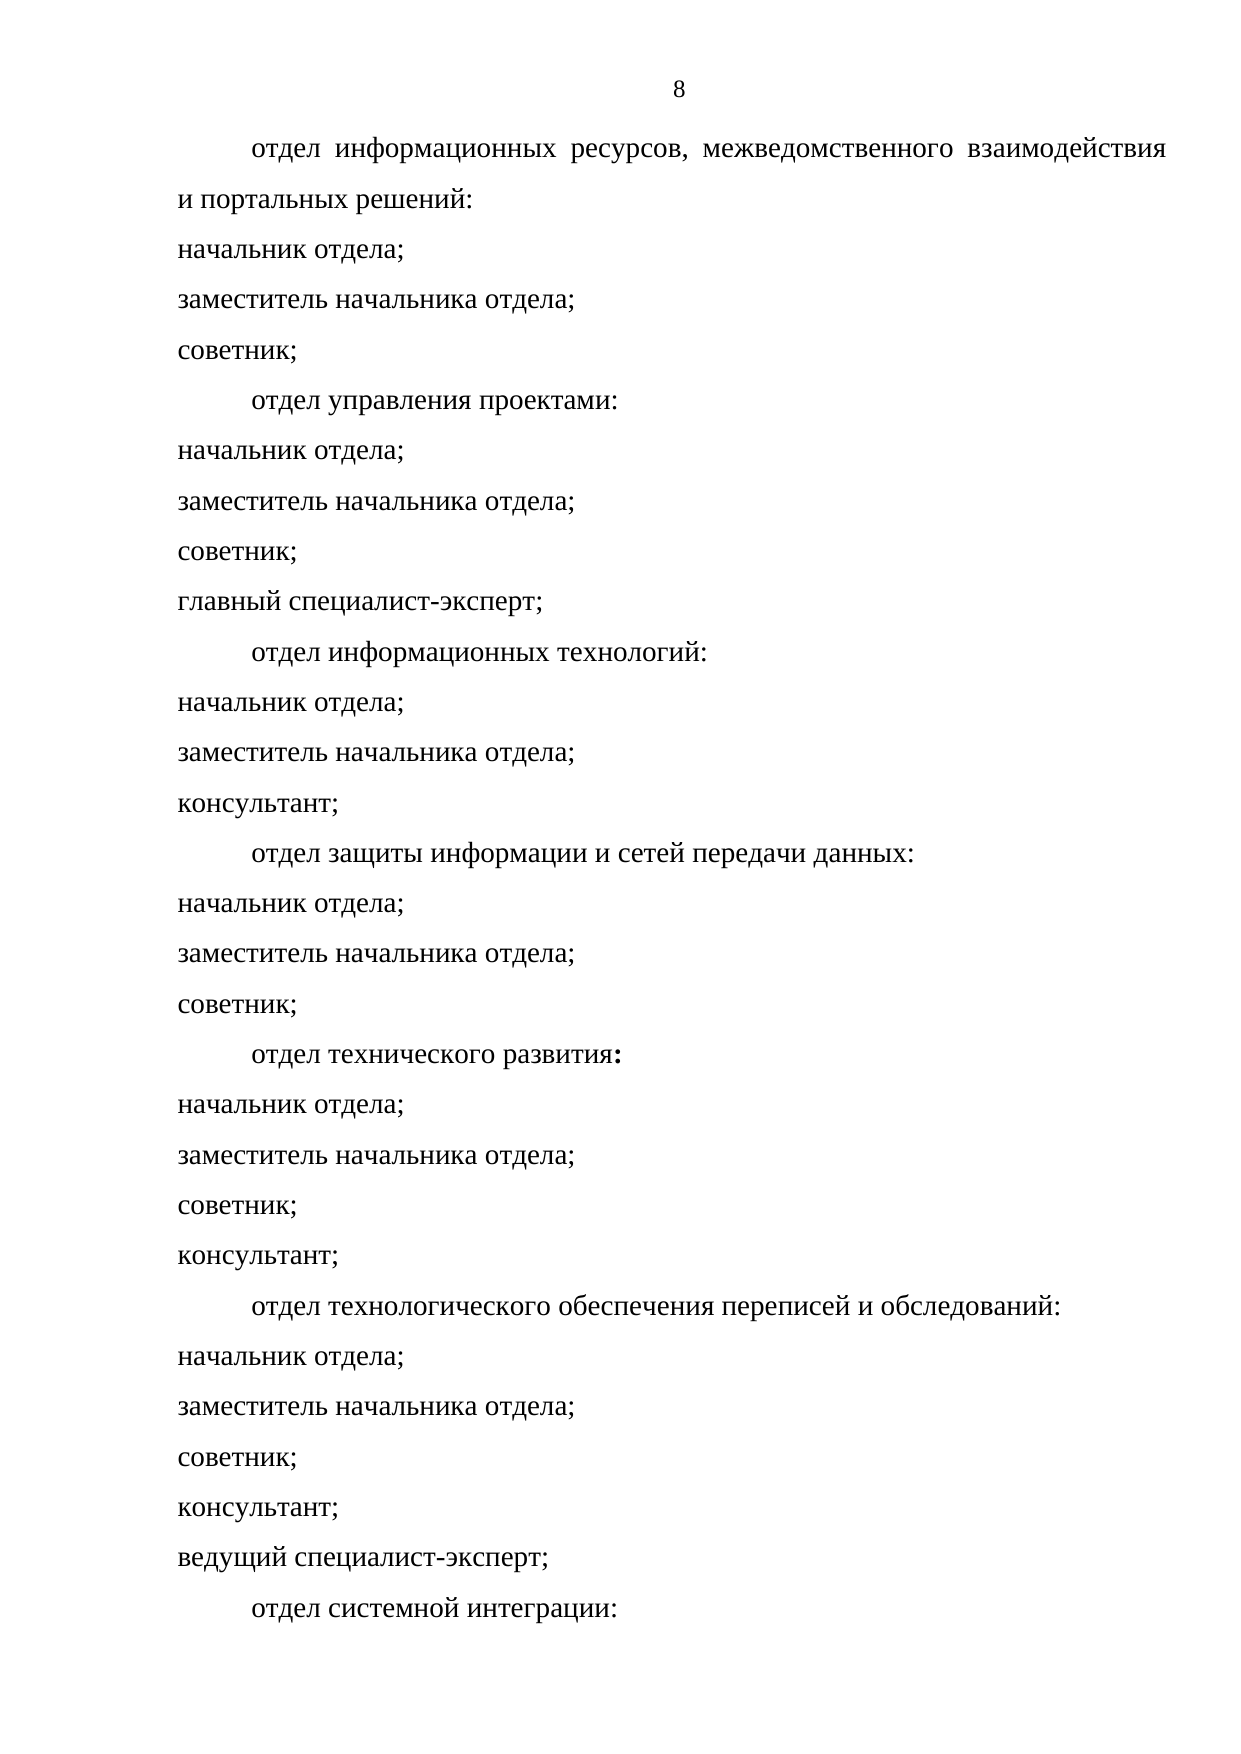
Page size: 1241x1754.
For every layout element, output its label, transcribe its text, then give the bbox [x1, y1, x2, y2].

text консультант; [177, 1489, 1181, 1523]
text ведущий специалист-эксперт; [177, 1539, 1181, 1573]
text заместитель начальника отдела; [177, 734, 1181, 768]
text отдел системной интеграции: [177, 1590, 1181, 1623]
text начальник отдела; [177, 1087, 1181, 1120]
text советник; [177, 986, 1181, 1019]
text начальник отдела; [177, 231, 1181, 265]
text отдел информационных технологий: [177, 634, 1181, 667]
text отдел управления проектами: [177, 382, 1181, 416]
text отдел защиты информации и сетей передачи данных: начальник отдела; [177, 835, 1181, 919]
text заместитель начальника отдела; [177, 282, 1181, 315]
text отдел технологического обеспечения переписей и обследований: начальник отдела; [177, 1288, 1181, 1372]
text советник; [177, 533, 1181, 567]
text начальник отдела; [177, 684, 1181, 718]
text заместитель начальника отдела; [177, 483, 1181, 516]
text советник; [177, 1439, 1181, 1472]
text заместитель начальника отдела; [177, 936, 1181, 969]
text начальник отдела; [177, 432, 1181, 466]
text заместитель начальника отдела; [177, 1388, 1181, 1422]
text консультант; [177, 785, 1181, 818]
text консультант; [177, 1237, 1181, 1271]
text заместитель начальника отдела; [177, 1137, 1181, 1170]
text отдел технического развития: [177, 1036, 1181, 1070]
text советник; [177, 1187, 1181, 1221]
text главный специалист-эксперт; [177, 583, 1181, 617]
text отдел информационных ресурсов, межведомственного взаимодействия и портальных решений: [177, 131, 1181, 214]
text советник; [177, 332, 1181, 365]
